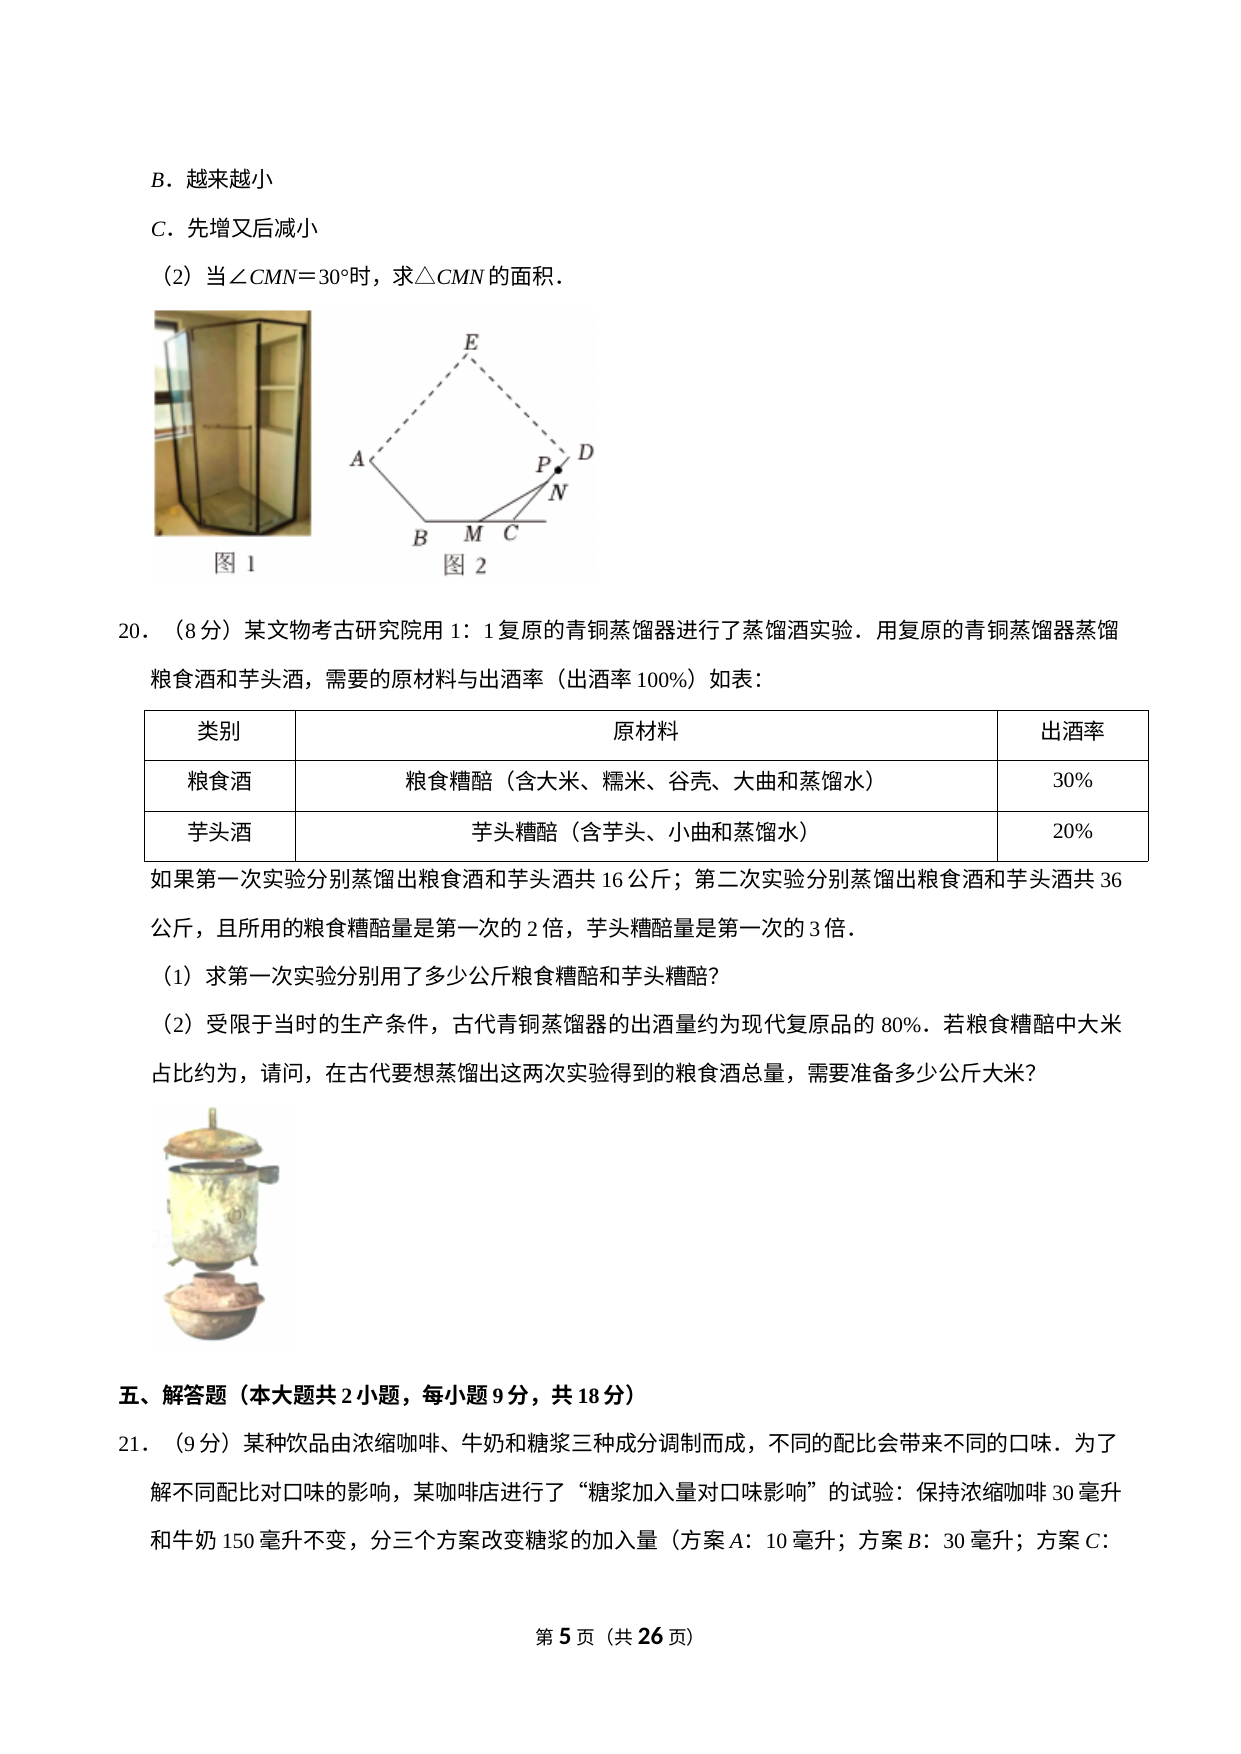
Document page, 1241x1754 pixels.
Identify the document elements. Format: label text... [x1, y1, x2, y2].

table_header 原材料 [296, 711, 997, 760]
table_header 类别 [145, 711, 295, 760]
text （2）当∠CMN＝30°时，求△CMN的面积． [151, 259, 1122, 291]
text 20．（8分）某文物考古研究院用1：1复原的青铜蒸馏器进行了蒸馏酒实验．用复原的青铜蒸馏器蒸馏粮食酒和芋头酒，需要的原材料与出酒率（出酒率100%）如表： [118, 613, 1122, 694]
text （1）求第一次实验分别用了多少公斤粮食糟醅和芋头糟醅？ [151, 958, 1122, 991]
table_cell 芋头酒 [145, 812, 295, 861]
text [118, 1426, 1122, 1556]
text B．越来越小 [151, 162, 1122, 194]
table_cell 粮食糟醅（含大米、糯米、谷壳、大曲和蒸馏水） [296, 761, 997, 811]
text C．先增又后减小 [151, 210, 1122, 243]
table_cell 20% [998, 812, 1148, 861]
table_cell 芋头糟醅（含芋头、小曲和蒸馏水） [296, 812, 997, 861]
text 如果第一次实验分别蒸馏出粮食酒和芋头酒共16公斤；第二次实验分别蒸馏出粮食酒和芋头酒共36公斤，且所用的粮食糟醅量是第一次的2倍，芋头糟醅量是第一次的3倍． [151, 862, 1122, 943]
table_header 出酒率 [998, 711, 1148, 760]
table_cell 30% [998, 761, 1148, 811]
text 五、解答题（本大题共2小题，每小题9分，共18分） [118, 1377, 1122, 1410]
table_cell 粮食酒 [145, 761, 295, 811]
text （2）受限于当时的生产条件，古代青铜蒸馏器的出酒量约为现代复原品的80%．若粮食糟醅中大米占比约为，请问，在古代要想蒸馏出这两次实验得到的粮食酒总量，需要准备多少公斤大米？ [151, 1007, 1122, 1088]
